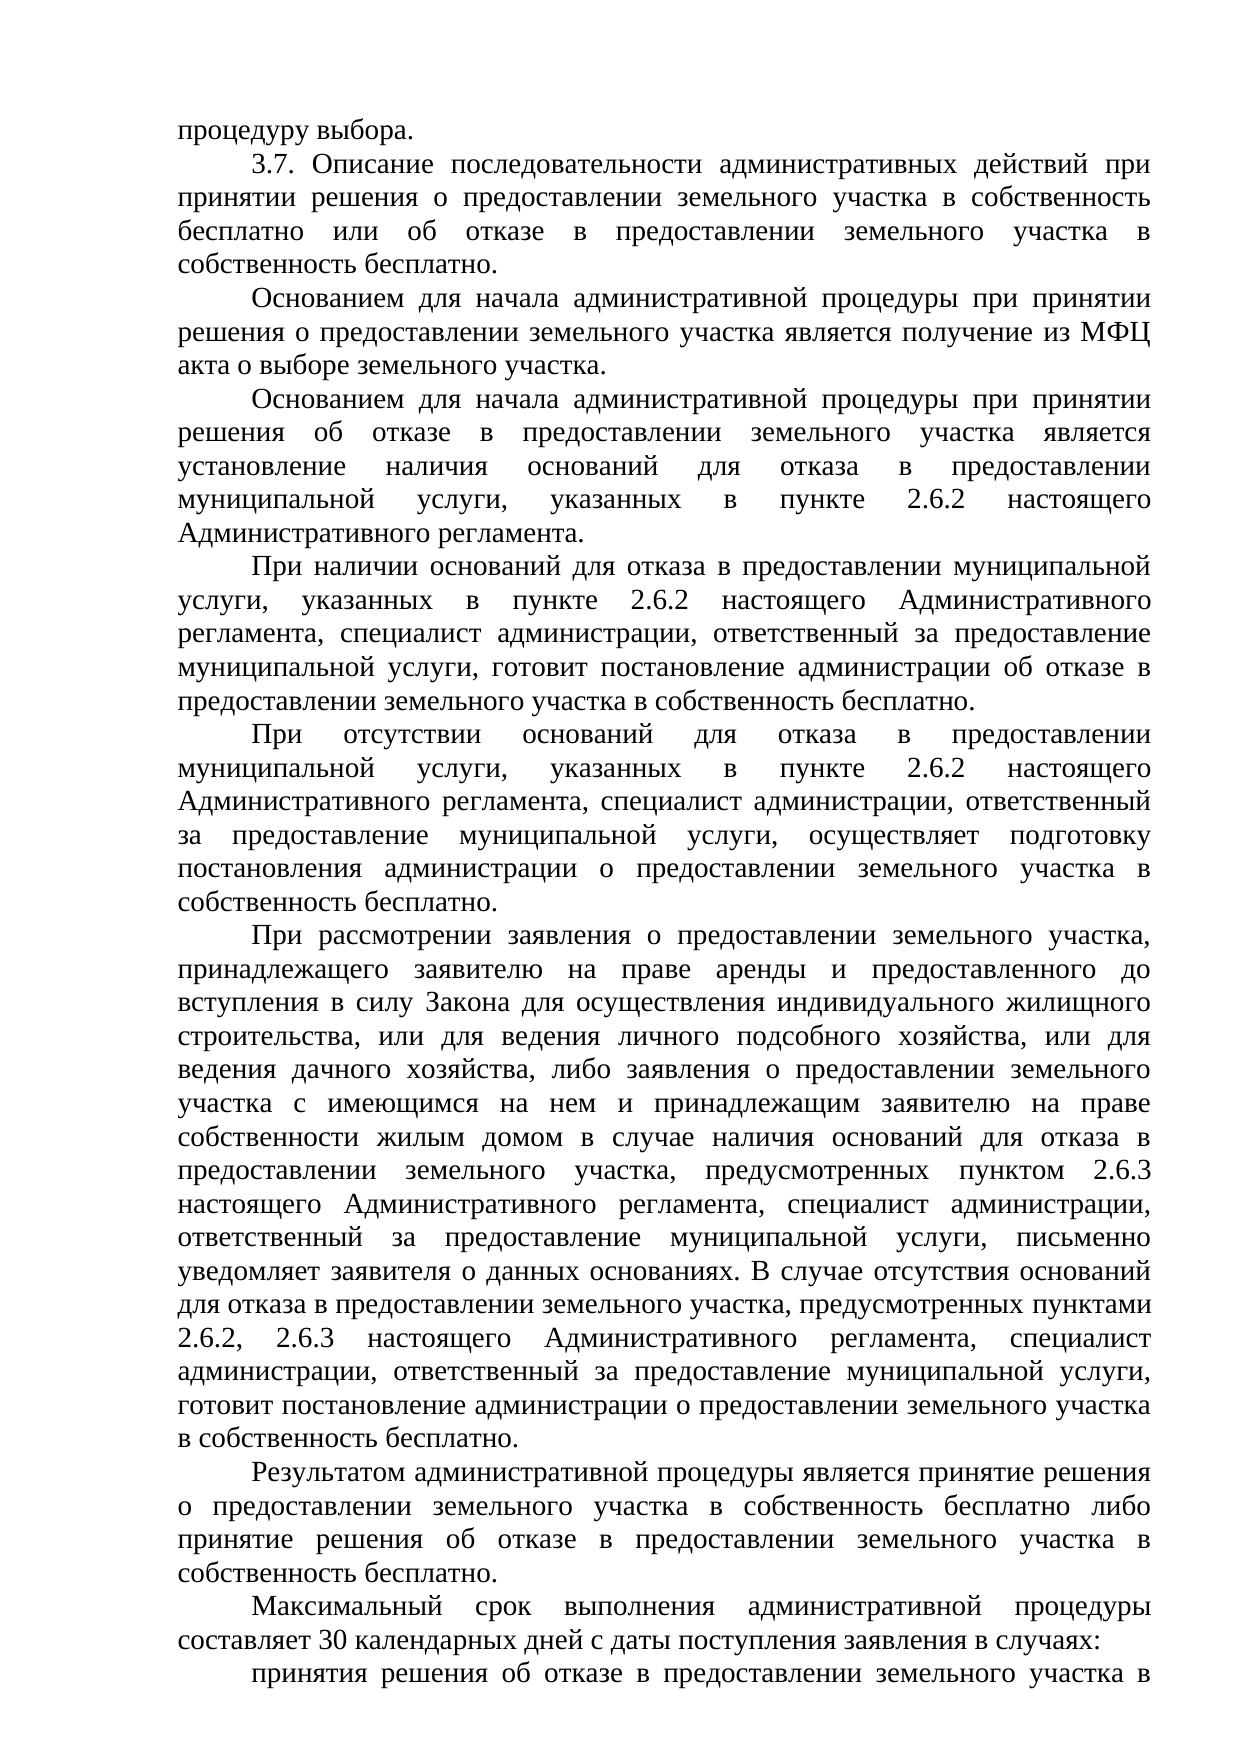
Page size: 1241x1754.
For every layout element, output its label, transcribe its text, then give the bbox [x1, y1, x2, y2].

text 3.7. Описание последовательности административных действий при принятии решения о предоставлении земельного участка в собственность бесплатно или об отказе в предоставлении земельного участка в собственность бесплатно. [177, 146, 1152, 280]
text При рассмотрении заявления о предоставлении земельного участка, принадлежащего заявителю на праве аренды и предоставленного до вступления в силу Закона для осуществления индивидуального жилищного строительства, или для ведения личного подсобного хозяйства, или для ведения дачного хозяйства, либо заявления о предоставлении земельного участка с имеющимся на нем и принадлежащим заявителю на праве собственности жилым домом в случае наличия оснований для отказа в предоставлении земельного участка, предусмотренных пунктом 2.6.3 настоящего Административного регламента, специалист администрации, ответственный за предоставление муниципальной услуги, письменно уведомляет заявителя о данных основаниях. В случае отсутствия оснований для отказа в предоставлении земельного участка, предусмотренных пунктами 2.6.2, 2.6.3 настоящего Административного регламента, специалист администрации, ответственный за предоставление муниципальной услуги, готовит постановление администрации о предоставлении земельного участка в собственность бесплатно. [177, 917, 1152, 1454]
text Результатом административной процедуры является принятие решения о предоставлении земельного участка в собственность бесплатно либо принятие решения об отказе в предоставлении земельного участка в собственность бесплатно. [177, 1454, 1152, 1588]
text Основанием для начала административной процедуры при принятии решения о предоставлении земельного участка является получение из МФЦ акта о выборе земельного участка. [177, 280, 1152, 381]
text Максимальный срок выполнения административной процедуры составляет 30 календарных дней с даты поступления заявления в случаях: [177, 1588, 1152, 1655]
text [177, 1655, 1152, 1689]
text При отсутствии оснований для отказа в предоставлении муниципальной услуги, указанных в пункте 2.6.2 настоящего Административного регламента, специалист администрации, ответственный за предоставление муниципальной услуги, осуществляет подготовку постановления администрации о предоставлении земельного участка в собственность бесплатно. [177, 716, 1152, 917]
text Основанием для начала административной процедуры при принятии решения об отказе в предоставлении земельного участка является установление наличия оснований для отказа в предоставлении муниципальной услуги, указанных в пункте 2.6.2 настоящего Административного регламента. [177, 381, 1152, 548]
text При наличии оснований для отказа в предоставлении муниципальной услуги, указанных в пункте 2.6.2 настоящего Административного регламента, специалист администрации, ответственный за предоставление муниципальной услуги, готовит постановление администрации об отказе в предоставлении земельного участка в собственность бесплатно. [177, 548, 1152, 716]
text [177, 112, 1152, 146]
